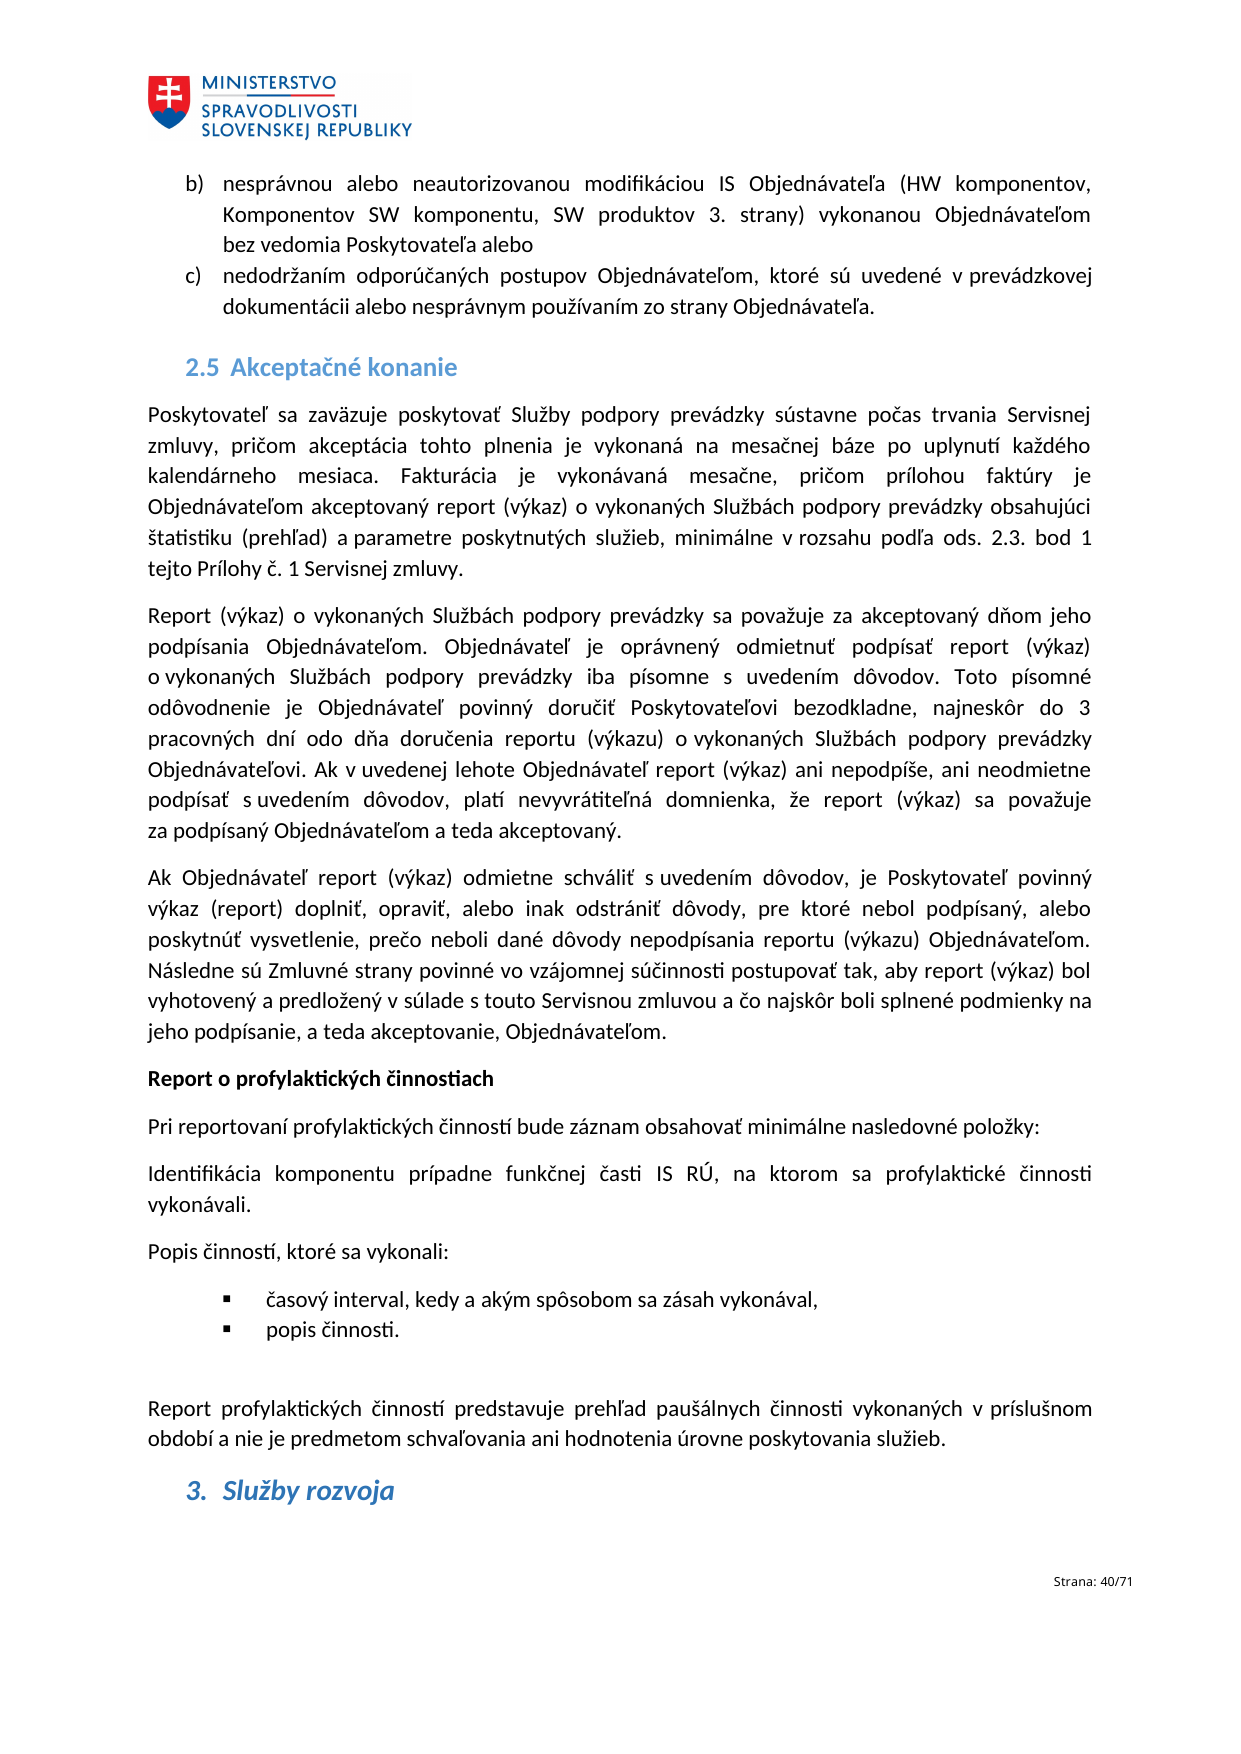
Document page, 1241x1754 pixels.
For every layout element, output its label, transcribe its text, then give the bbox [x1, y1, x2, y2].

text Ak Objednávateľ report (výkaz) odmietne schváliť s uvedením dôvodov, je Poskytovateľ povinný výkaz (report) doplniť, opraviť, alebo inak odstrániť dôvody, pre ktoré nebol podpísaný, alebo poskytnúť vysvetlenie, prečo neboli dané dôvody nepodpísania reportu (výkazu) Objednávateľom. Následne sú Zmluvné strany povinné vo vzájomnej súčinnosti postupovať tak, aby report (výkaz) bol vyhotovený a predložený v súlade s touto Servisnou zmluvou a čo najskôr boli splnené podmienky na jeho podpísanie, a teda akceptovanie, Objednávateľom. [148, 863, 1093, 1045]
text Report profylaktických činností predstavuje prehľad paušálnych činnosti vykonaných v príslušnom období a nie je predmetom schvaľovania ani hodnotenia úrovne poskytovania služieb. [148, 1394, 1093, 1452]
text Pri reportovaní profylaktických činností bude záznam obsahovať minimálne nasledovné položky: [148, 1112, 1093, 1140]
text Poskytovateľ sa zaväzuje poskytovať Služby podpory prevádzky sústavne počas trvania Servisnej zmluvy, pričom akceptácia tohto plnenia je vykonaná na mesačnej báze po uplynutí každého kalendárneho mesiaca. Fakturácia je vykonávaná mesačne, pričom prílohou faktúry je Objednávateľom akceptovaný report (výkaz) o vykonaných Službách podpory prevádzky obsahujúci štatistiku (prehľad) a parametre poskytnutých služieb, minimálne v rozsahu podľa ods. 2.3. bod 1 tejto Prílohy č. 1 Servisnej zmluvy. [148, 400, 1093, 582]
list popis činnosti. [221, 1316, 1093, 1344]
picture [147, 73, 413, 141]
subtitle Akceptačné konanie [185, 351, 1093, 383]
subtitle Služby rozvoja [185, 1472, 1093, 1507]
text Report (výkaz) o vykonaných Službách podpory prevádzky sa považuje za akceptovaný dňom jeho podpísania Objednávateľom. Objednávateľ je oprávnený odmietnuť podpísať report (výkaz) o vykonaných Službách podpory prevádzky iba písomne s uvedením dôvodov. Toto písomné odôvodnenie je Objednávateľ povinný doručiť Poskytovateľovi bezodkladne, najneskôr do 3 pracovných dní odo dňa doručenia reportu (výkazu) o vykonaných Službách podpory prevádzky Objednávateľovi. Ak v uvedenej lehote Objednávateľ report (výkaz) ani nepodpíše, ani neodmietne podpísať s uvedením dôvodov, platí nevyvrátiteľná domnienka, že report (výkaz) sa považuje za podpísaný Objednávateľom a teda akceptovaný. [148, 601, 1093, 844]
text Report o profylaktických činnostiach [148, 1064, 1093, 1093]
text Popis činností, ktoré sa vykonali: [148, 1237, 1093, 1266]
list časový interval, kedy a akým spôsobom sa zásah vykonával, [221, 1285, 1093, 1313]
list nesprávnou alebo neautorizovanou modifikáciou IS Objednávateľa (HW komponentov, Komponentov SW komponentu, SW produktov 3. strany) vykonanou Objednávateľom bez vedomia Poskytovateľa alebo [185, 169, 1093, 258]
text Identifikácia komponentu prípadne funkčnej časti IS RÚ, na ktorom sa profylaktické činnosti vykonávali. [148, 1159, 1093, 1218]
list nedodržaním odporúčaných postupov Objednávateľom, ktoré sú uvedené v prevádzkovej dokumentácii alebo nesprávnym používaním zo strany Objednávateľa. [185, 261, 1093, 320]
